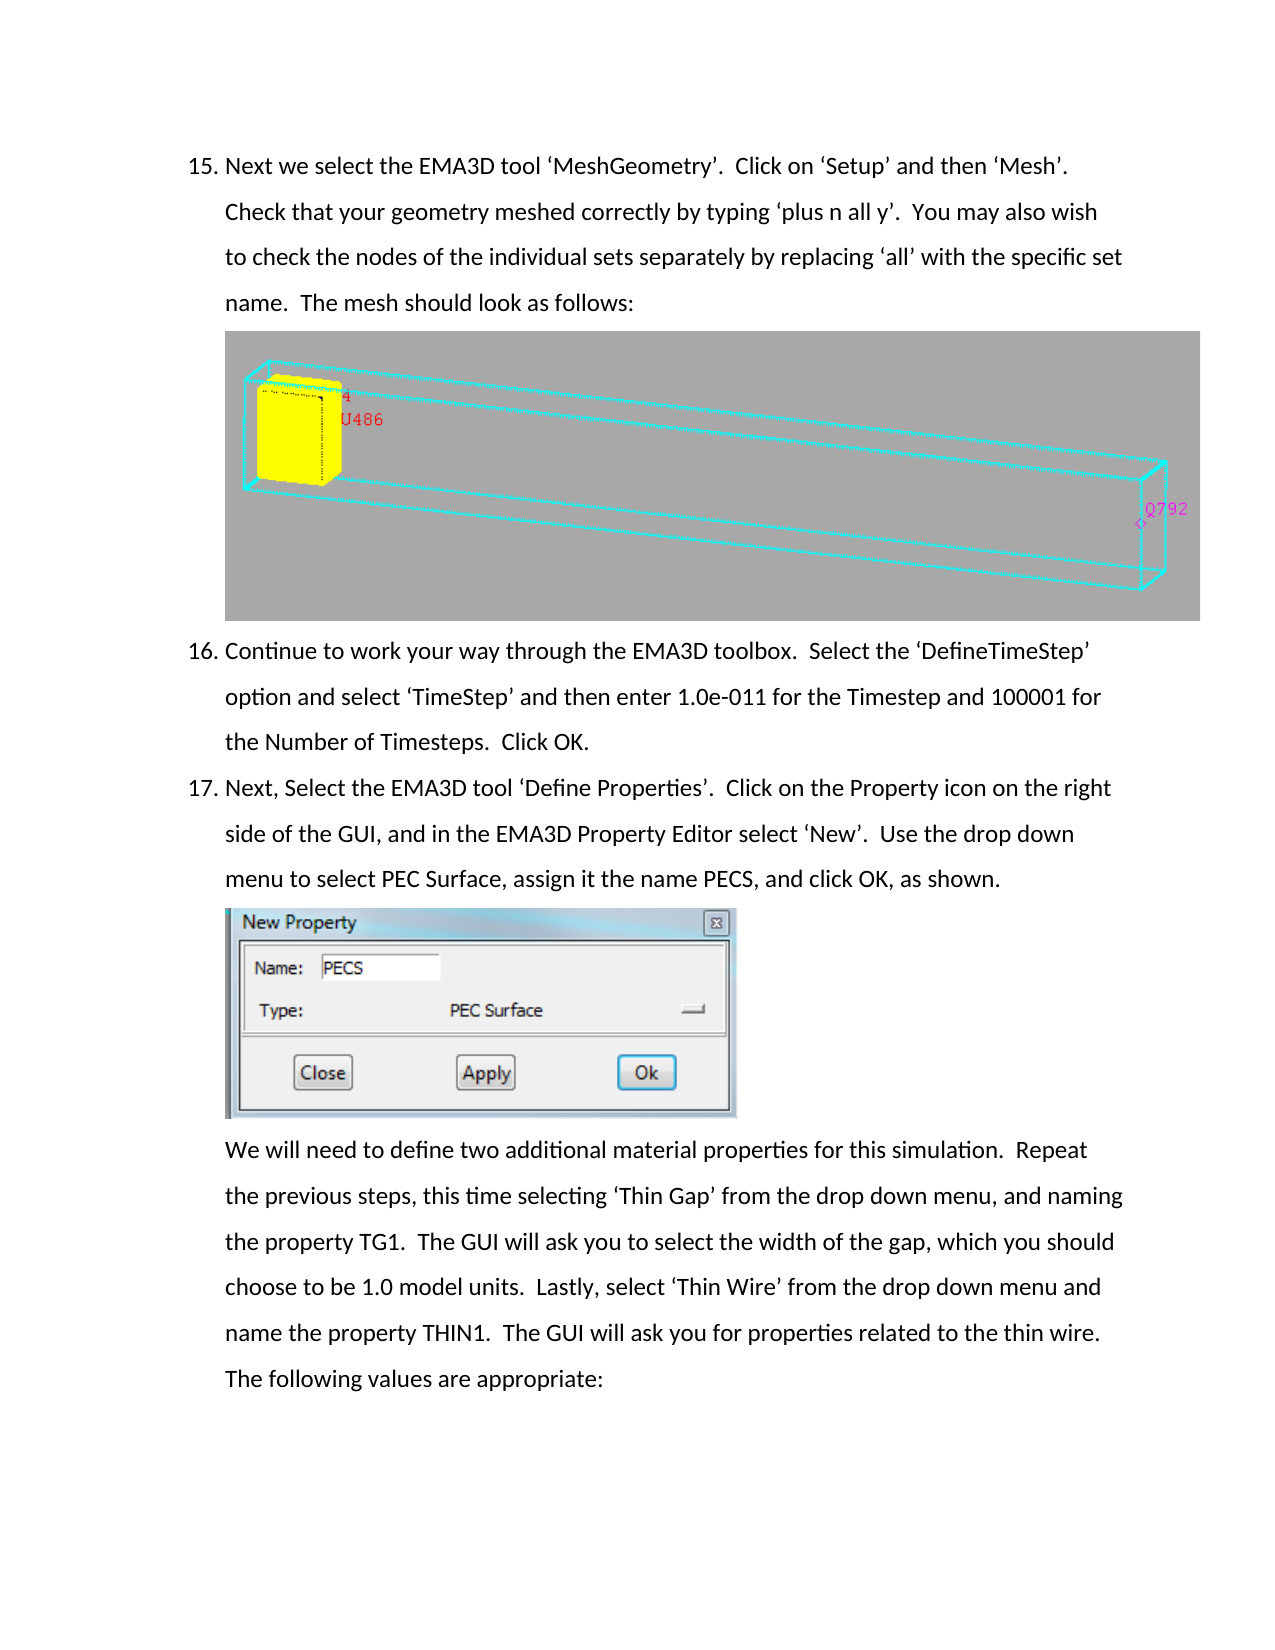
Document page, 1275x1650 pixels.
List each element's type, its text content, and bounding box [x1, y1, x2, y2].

list Continue to work your way through the EMA3D toolbox. Select the ‘DefineTimeStep’ option and select ‘TimeStep’ and then enter 1.0e-011 for the Timestep and 100001 for the Number of Timesteps. Click OK. [187, 635, 1125, 757]
picture [225, 908, 738, 1119]
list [187, 772, 1125, 1393]
picture [225, 331, 1200, 621]
